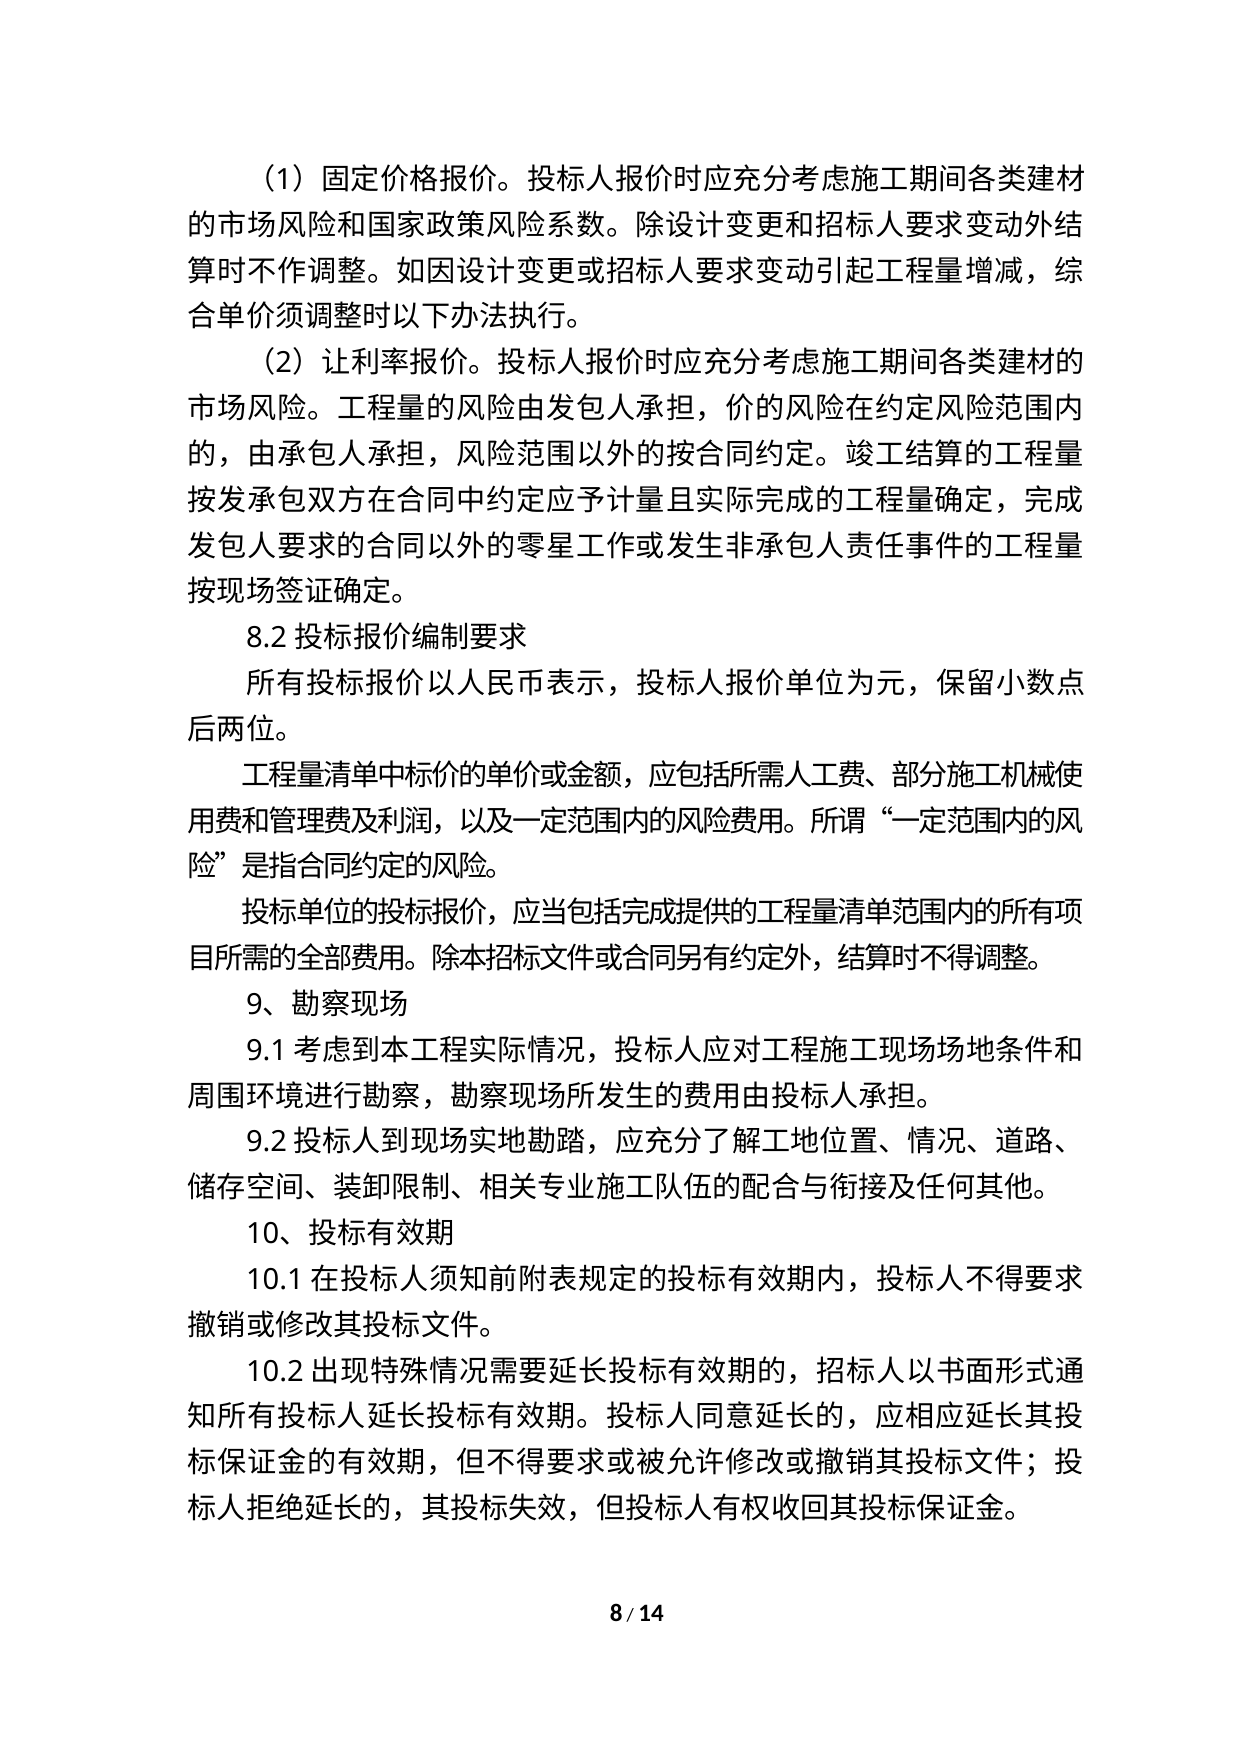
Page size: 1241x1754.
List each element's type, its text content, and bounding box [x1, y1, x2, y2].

text （1）固定价格报价。投标人报价时应充分考虑施工期间各类建材的市场风险和国家政策风险系数。除设计变更和招标人要求变动外结算时不作调整。如因设计变更或招标人要求变动引起工程量增减，综合单价须调整时以下办法执行。 [187, 153, 1085, 336]
text 9、勘察现场 [187, 978, 1085, 1023]
text 所有投标报价以人民币表示，投标人报价单位为元，保留小数点后两位。 [187, 657, 1085, 748]
text 10、投标有效期 [187, 1207, 1085, 1253]
text 10.2出现特殊情况需要延长投标有效期的，招标人以书面形式通知所有投标人延长投标有效期。投标人同意延长的，应相应延长其投标保证金的有效期，但不得要求或被允许修改或撤销其投标文件；投标人拒绝延长的，其投标失效，但投标人有权收回其投标保证金。 [187, 1344, 1085, 1528]
text 8.2 投标报价编制要求 [187, 611, 1085, 657]
text 投标单位的投标报价，应当包括完成提供的工程量清单范围内的所有项目所需的全部费用。除本招标文件或合同另有约定外，结算时不得调整。 [187, 886, 1085, 978]
text （2）让利率报价。投标人报价时应充分考虑施工期间各类建材的市场风险。工程量的风险由发包人承担，价的风险在约定风险范围内的，由承包人承担，风险范围以外的按合同约定。竣工结算的工程量按发承包双方在合同中约定应予计量且实际完成的工程量确定，完成发包人要求的合同以外的零星工作或发生非承包人责任事件的工程量按现场签证确定。 [187, 336, 1085, 611]
text 工程量清单中标价的单价或金额，应包括所需人工费、部分施工机械使用费和管理费及利润，以及一定范围内的风险费用。所谓“一定范围内的风险”是指合同约定的风险。 [187, 748, 1085, 886]
text 9.1考虑到本工程实际情况，投标人应对工程施工现场场地条件和周围环境进行勘察，勘察现场所发生的费用由投标人承担。 [187, 1023, 1085, 1115]
text 9.2投标人到现场实地勘踏，应充分了解工地位置、情况、道路、储存空间、装卸限制、相关专业施工队伍的配合与衔接及任何其他。 [187, 1115, 1085, 1207]
text 10.1在投标人须知前附表规定的投标有效期内，投标人不得要求撤销或修改其投标文件。 [187, 1253, 1085, 1344]
